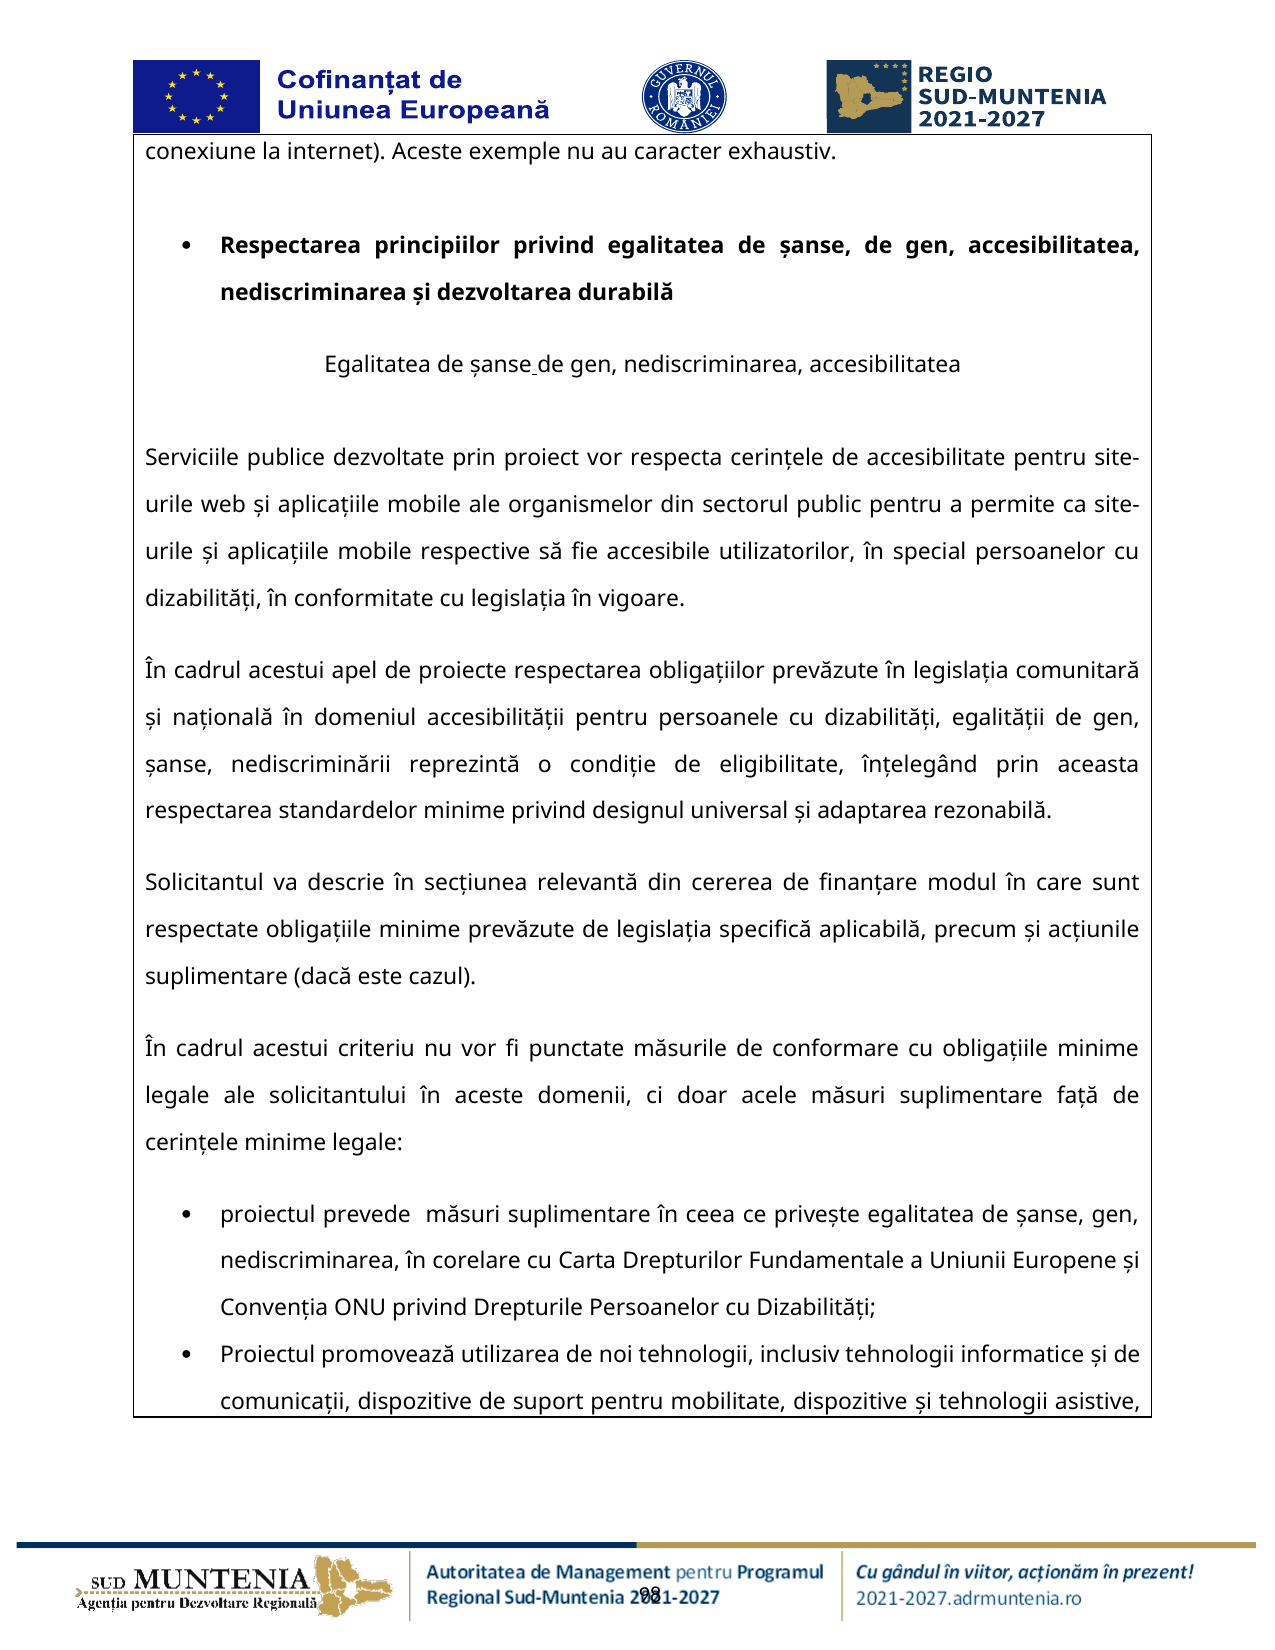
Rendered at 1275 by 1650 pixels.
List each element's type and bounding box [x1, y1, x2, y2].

picture [16, 1542, 1257, 1622]
table_header [134, 135, 1151, 1416]
